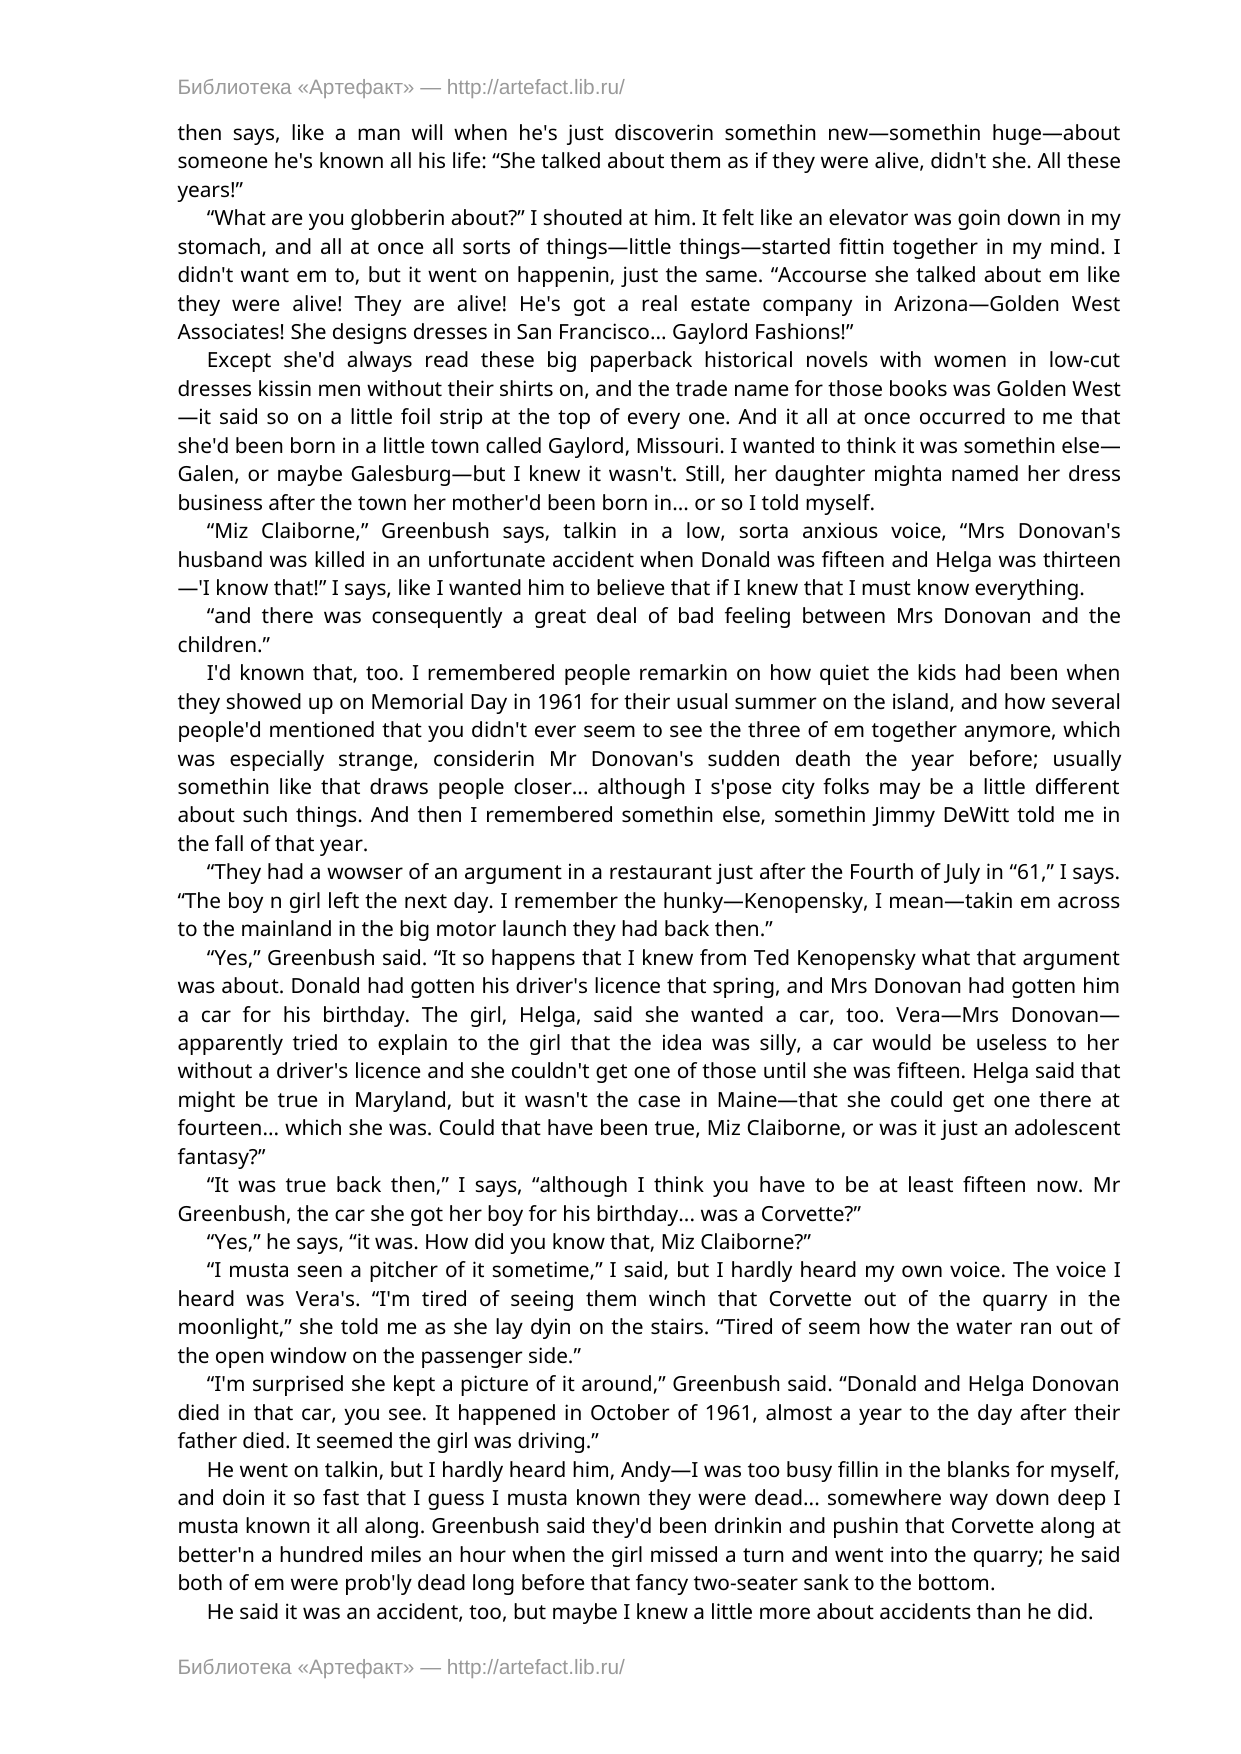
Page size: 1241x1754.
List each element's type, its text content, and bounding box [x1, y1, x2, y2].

text “I musta seen a pitcher of it sometime,” I said, but I hardly heard my own voice. The voice I heard was Vera's. “I'm tired of seeing them winch that Corvette out of the quarry in the moonlight,” she told me as she lay dyin on the stairs. “Tired of seem how the water ran out of the open window on the passenger side.” [177, 1256, 1122, 1369]
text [177, 118, 1122, 203]
text I'd known that, too. I remembered people remarkin on how quiet the kids had been when they showed up on Memorial Day in 1961 for their usual summer on the island, and how several people'd mentioned that you didn't ever seem to see the three of em together anymore, which was especially strange, considerin Mr Donovan's sudden death the year before; usually somethin like that draws people closer... although I s'pose city folks may be a little different about such things. And then I remembered somethin else, somethin Jimmy DeWitt told me in the fall of that year. [177, 658, 1122, 857]
text “and there was consequently a great deal of bad feeling between Mrs Donovan and the children.” [177, 602, 1122, 658]
text He said it was an accident, too, but maybe I knew a little more about accidents than he did. [177, 1597, 1122, 1625]
text “What are you globberin about?” I shouted at him. It felt like an elevator was goin down in my stomach, and all at once all sorts of things—little things—started fittin together in my mind. I didn't want em to, but it went on happenin, just the same. “Accourse she talked about em like they were alive! They are alive! He's got a real estate company in Arizona—Golden West Associates! She designs dresses in San Francisco... Gaylord Fashions!” [177, 203, 1122, 346]
text “It was true back then,” I says, “although I think you have to be at least fifteen now. Mr Greenbush, the car she got her boy for his birthday... was a Corvette?” [177, 1170, 1122, 1227]
text He went on talkin, but I hardly heard him, Andy—I was too busy fillin in the blanks for myself, and doin it so fast that I guess I musta known they were dead... somewhere way down deep I musta known it all along. Greenbush said they'd been drinkin and pushin that Corvette along at better'n a hundred miles an hour when the girl missed a turn and went into the quarry; he said both of em were prob'ly dead long before that fancy two-seater sank to the bottom. [177, 1455, 1122, 1597]
text “They had a wowser of an argument in a restaurant just after the Fourth of July in “61,” I says. “The boy n girl left the next day. I remember the hunky—Kenopensky, I mean—takin em across to the mainland in the big motor launch they had back then.” [177, 857, 1122, 943]
text Except she'd always read these big paperback historical novels with women in low-cut dresses kissin men without their shirts on, and the trade name for those books was Golden West—it said so on a little foil strip at the top of every one. And it all at once occurred to me that she'd been born in a little town called Gaylord, Missouri. I wanted to think it was somethin else—Galen, or maybe Galesburg—but I knew it wasn't. Still, her daughter mighta named her dress business after the town her mother'd been born in... or so I told myself. [177, 346, 1122, 516]
text “Yes,” he says, “it was. How did you know that, Miz Claiborne?” [177, 1227, 1122, 1256]
text “Miz Claiborne,” Greenbush says, talkin in a low, sorta anxious voice, “Mrs Donovan's husband was killed in an unfortunate accident when Donald was fifteen and Helga was thirteen—'I know that!” I says, like I wanted him to believe that if I knew that I must know everything. [177, 516, 1122, 602]
text “I'm surprised she kept a picture of it around,” Greenbush said. “Donald and Helga Donovan died in that car, you see. It happened in October of 1961, almost a year to the day after their father died. It seemed the girl was driving.” [177, 1369, 1122, 1455]
text “Yes,” Greenbush said. “It so happens that I knew from Ted Kenopensky what that argument was about. Donald had gotten his driver's licence that spring, and Mrs Donovan had gotten him a car for his birthday. The girl, Helga, said she wanted a car, too. Vera—Mrs Donovan—apparently tried to explain to the girl that the idea was silly, a car would be useless to her without a driver's licence and she couldn't get one of those until she was fifteen. Helga said that might be true in Maryland, but it wasn't the case in Maine—that she could get one there at fourteen... which she was. Could that have been true, Miz Claiborne, or was it just an adolescent fantasy?” [177, 943, 1122, 1170]
